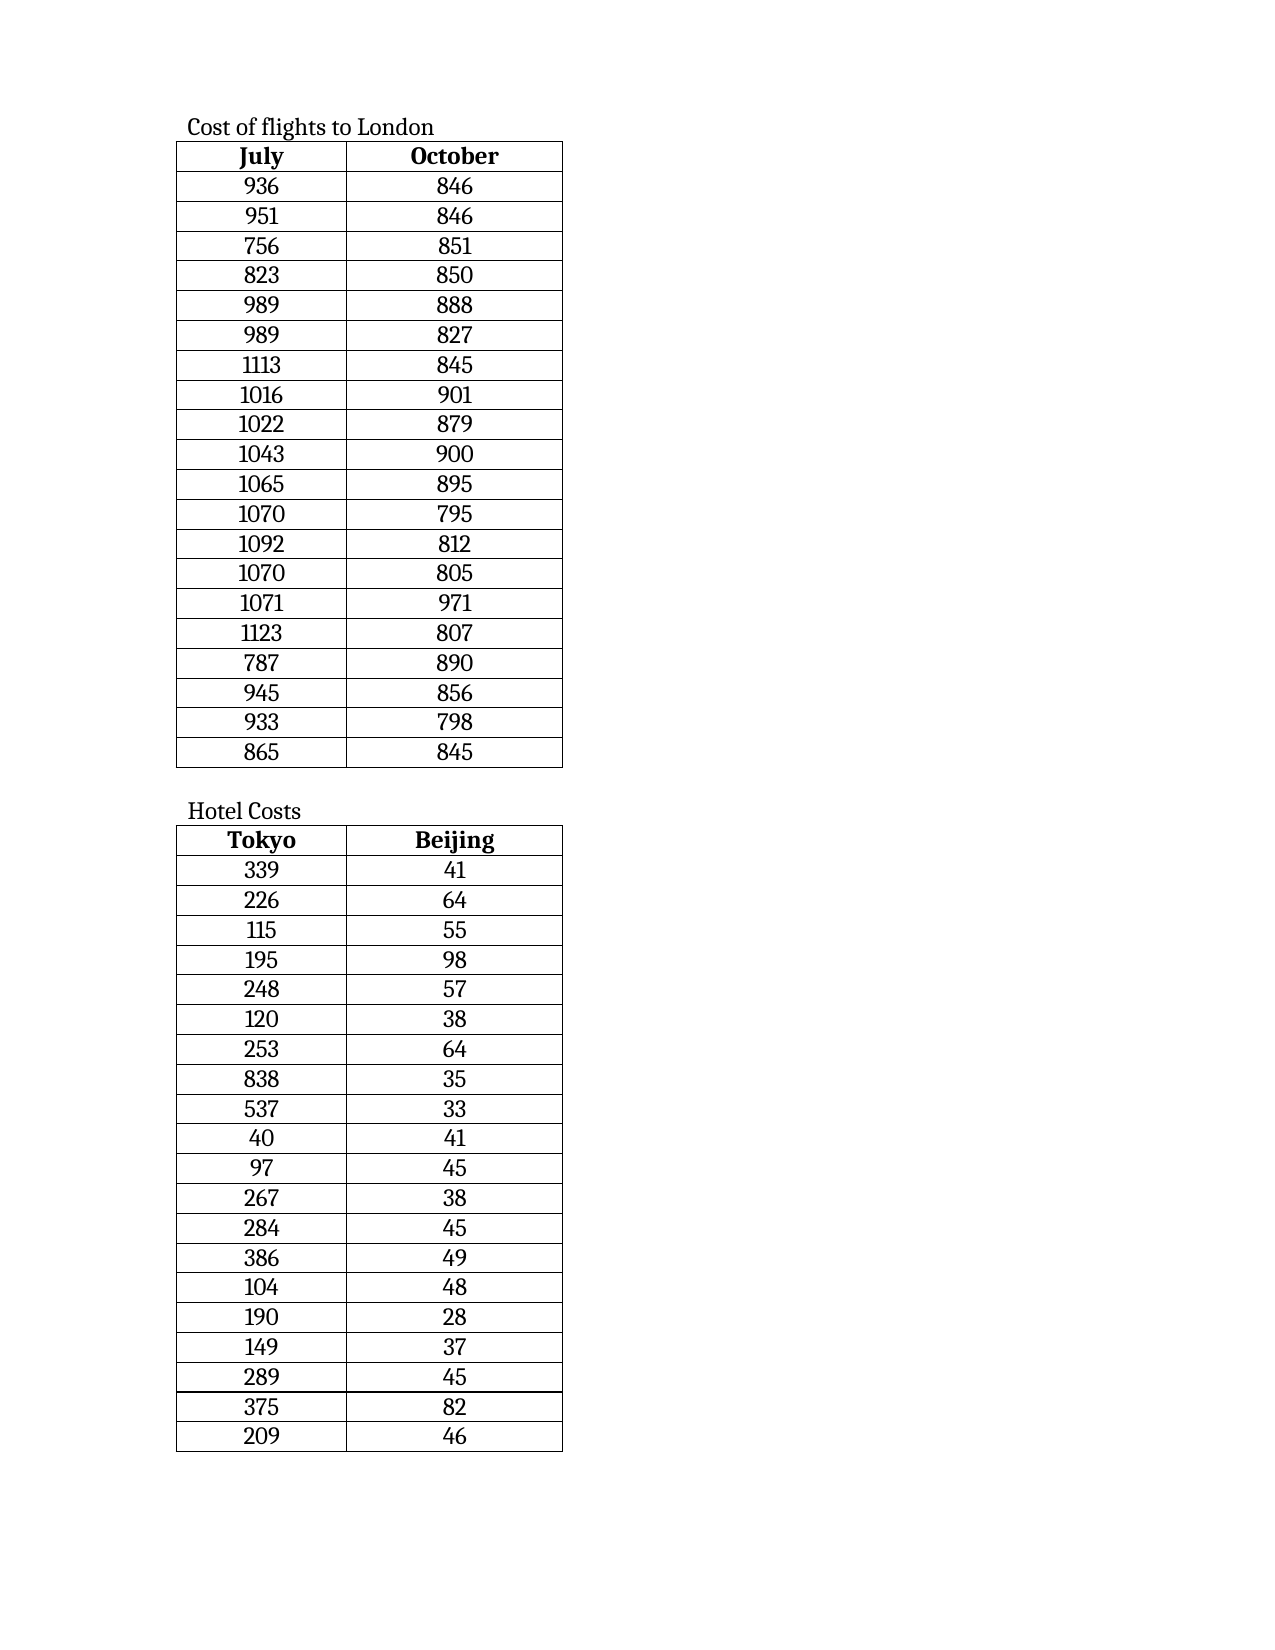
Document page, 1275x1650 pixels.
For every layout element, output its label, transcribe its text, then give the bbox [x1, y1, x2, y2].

table_cell 812 [347, 530, 562, 558]
table_cell 64 [347, 886, 562, 915]
table_cell 846 [347, 172, 562, 201]
table_cell 1123 [177, 619, 346, 648]
table_cell 98 [347, 946, 562, 974]
table_cell 805 [347, 559, 562, 588]
table_cell 339 [177, 856, 346, 885]
table_cell 933 [177, 708, 346, 737]
table_cell 289 [177, 1363, 346, 1391]
table_cell 120 [177, 1005, 346, 1034]
table_cell 1043 [177, 440, 346, 469]
table_cell 890 [347, 649, 562, 677]
table_cell 57 [347, 975, 562, 1004]
table_cell 951 [177, 202, 346, 231]
table_cell 38 [347, 1184, 562, 1213]
table_cell 45 [347, 1214, 562, 1242]
table_cell 1070 [177, 559, 346, 588]
table_cell 1070 [177, 500, 346, 528]
table_cell 64 [347, 1035, 562, 1064]
table_cell 901 [347, 381, 562, 409]
table_cell 48 [347, 1273, 562, 1302]
table_cell 82 [347, 1393, 562, 1421]
table_cell 846 [347, 202, 562, 231]
table_cell 115 [177, 916, 346, 944]
table_cell 865 [177, 738, 346, 767]
table_cell 798 [347, 708, 562, 737]
table_cell 209 [177, 1422, 346, 1451]
text Hotel Costs [187, 797, 1087, 825]
table_cell 37 [347, 1333, 562, 1362]
table_cell 28 [347, 1303, 562, 1332]
table_cell 41 [347, 1124, 562, 1153]
table_cell 838 [177, 1065, 346, 1093]
table_cell 895 [347, 470, 562, 499]
table_cell 1016 [177, 381, 346, 409]
table_cell 787 [177, 649, 346, 677]
table_cell 1071 [177, 589, 346, 618]
table_cell 375 [177, 1393, 346, 1421]
text Cost of flights to London [187, 112, 1087, 141]
table_cell 45 [347, 1363, 562, 1391]
table_cell 45 [347, 1154, 562, 1183]
table_header Beijing [347, 826, 562, 855]
table_cell 807 [347, 619, 562, 648]
table_cell 195 [177, 946, 346, 974]
table_cell 49 [347, 1244, 562, 1272]
table_cell 989 [177, 321, 346, 350]
table_cell 827 [347, 321, 562, 350]
table_header Tokyo [177, 826, 346, 855]
table_cell 1092 [177, 530, 346, 558]
table_cell 1022 [177, 410, 346, 439]
table_cell 850 [347, 261, 562, 290]
table_header July [177, 142, 346, 171]
table_header October [347, 142, 562, 171]
table_cell 55 [347, 916, 562, 944]
table_cell 945 [177, 679, 346, 707]
table_cell 856 [347, 679, 562, 707]
table_cell 900 [347, 440, 562, 469]
table_cell 149 [177, 1333, 346, 1362]
table_cell 823 [177, 261, 346, 290]
table_cell 190 [177, 1303, 346, 1332]
table_cell 845 [347, 738, 562, 767]
table_cell 284 [177, 1214, 346, 1242]
table_cell 888 [347, 291, 562, 320]
table_cell 33 [347, 1095, 562, 1123]
table_cell 46 [347, 1422, 562, 1451]
table_cell 989 [177, 291, 346, 320]
table_cell 386 [177, 1244, 346, 1272]
table_cell 97 [177, 1154, 346, 1183]
table_cell 253 [177, 1035, 346, 1064]
table_cell 40 [177, 1124, 346, 1153]
table_cell 1065 [177, 470, 346, 499]
table_cell 35 [347, 1065, 562, 1093]
table_cell 971 [347, 589, 562, 618]
table_cell 795 [347, 500, 562, 528]
table_cell 38 [347, 1005, 562, 1034]
table_cell 226 [177, 886, 346, 915]
table_cell 879 [347, 410, 562, 439]
table_cell 537 [177, 1095, 346, 1123]
table_cell 41 [347, 856, 562, 885]
table_cell 756 [177, 232, 346, 260]
table_cell 845 [347, 351, 562, 379]
table_cell 248 [177, 975, 346, 1004]
table_cell 851 [347, 232, 562, 260]
table_cell 104 [177, 1273, 346, 1302]
table_cell 936 [177, 172, 346, 201]
table_cell 267 [177, 1184, 346, 1213]
table_cell 1113 [177, 351, 346, 379]
